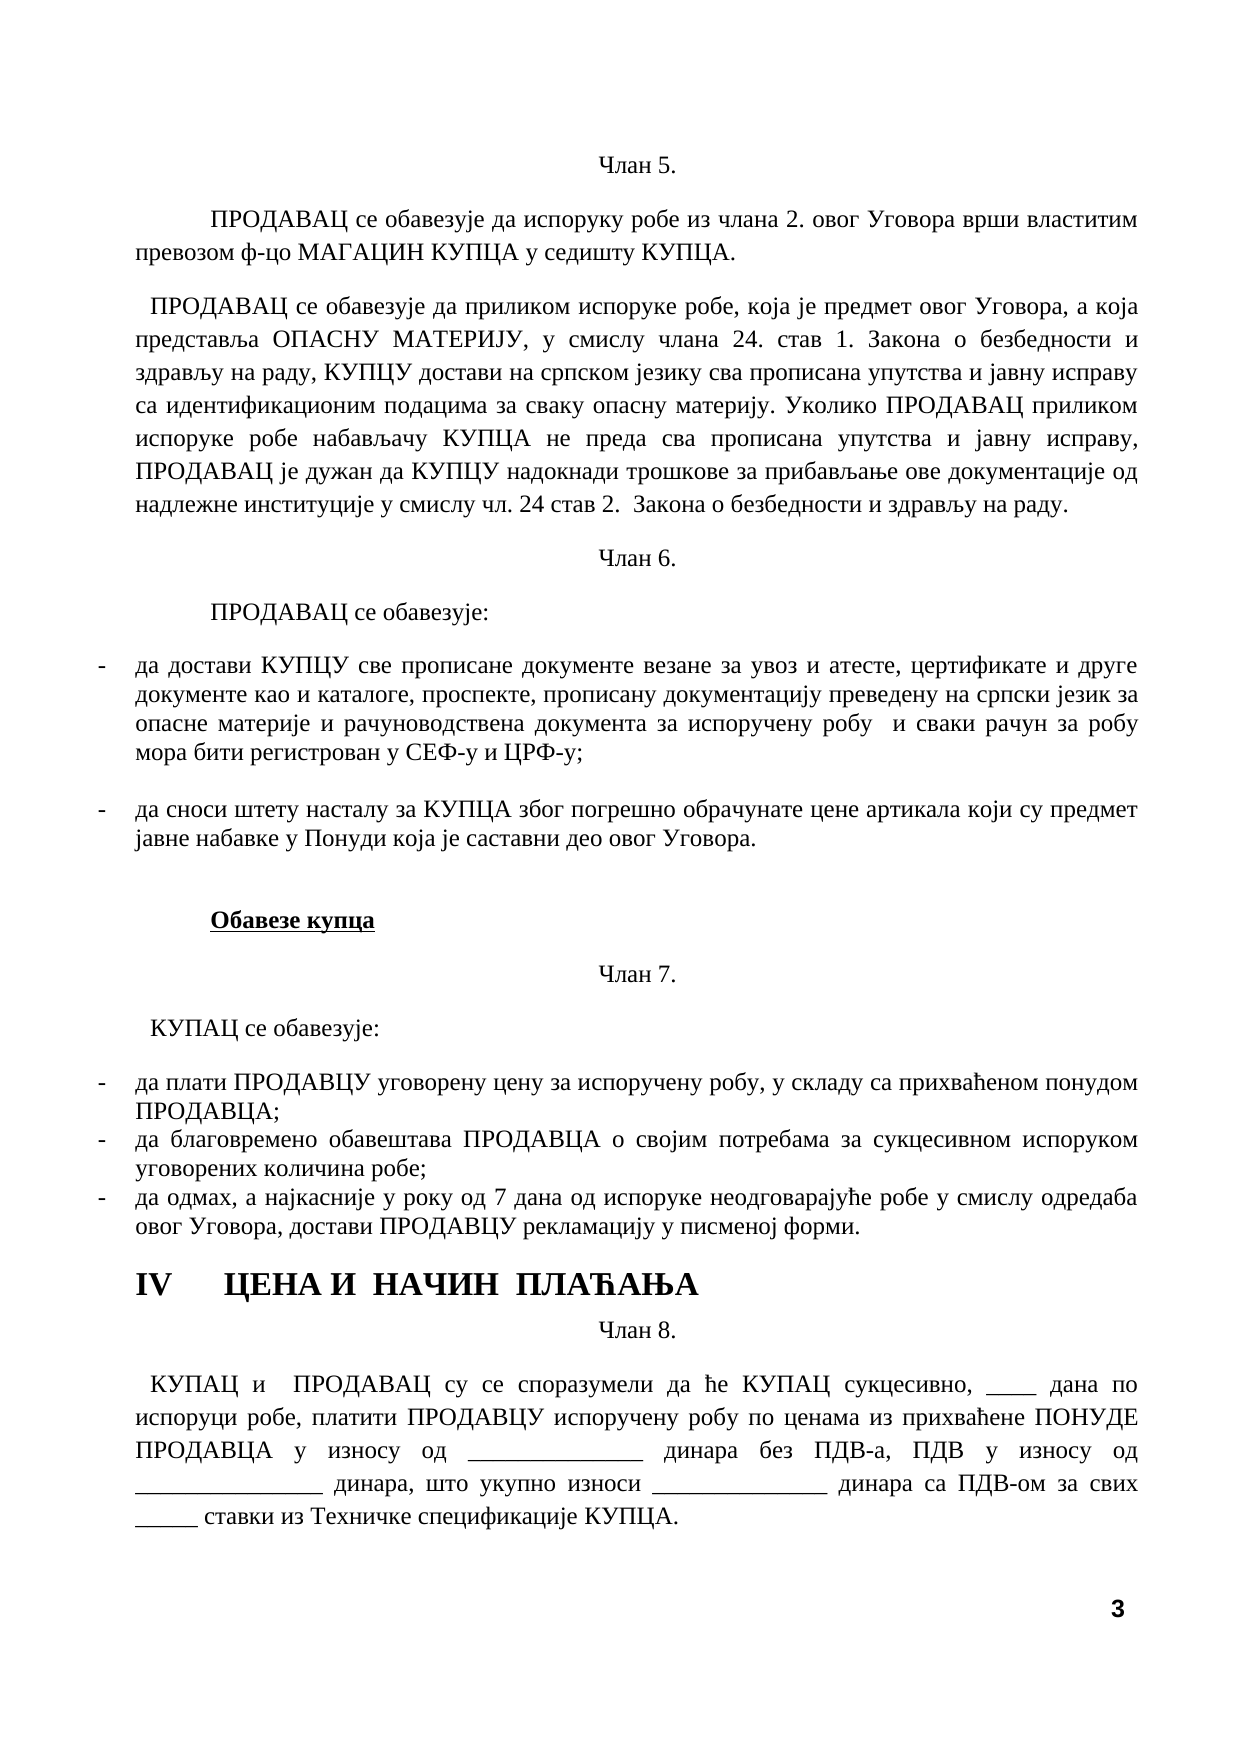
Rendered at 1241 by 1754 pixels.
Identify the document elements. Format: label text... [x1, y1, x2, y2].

text Члан 7. [135, 959, 1139, 988]
text ПРОДАВАЦ се обавезује да приликом испоруке робе, која је предмет овог Уговора, а која представља ОПАСНУ МАТЕРИЈУ, у смислу члана 24. став 1. Закона о безбедности и здрављу на раду, КУПЦУ достави на српском језику сва прописана упутства и јавну исправу са идентификационим подацима за сваку опасну материју. Уколико ПРОДАВАЦ приликом испоруке робе набављачу КУПЦА не преда сва прописана упутства и јавну исправу, ПРОДАВАЦ је дужан да КУПЦУ надокнади трошкове за прибављање ове документације од надлежне институције у смислу чл. 24 став 2. Закона о безбедности и здрављу на раду. [135, 291, 1139, 518]
text КУПАЦ се обавезује: [135, 1013, 1139, 1042]
list да плати ПРОДАВЦУ уговорену цену за испоручену робу, у складу са прихваћеном понудом ПРОДАВЦА; [98, 1067, 1139, 1124]
list да благовремено обавештава ПРОДАВЦА о својим потребама за сукцесивном испоруком уговорених количина робе; [98, 1124, 1139, 1182]
text Обавезе купца [135, 906, 1139, 934]
text ПРОДАВАЦ се обавезује: [135, 597, 1139, 625]
text Члан 6. [135, 543, 1139, 571]
text КУПАЦ и ПРОДАВАЦ су се споразумели да ће КУПАЦ сукцесивно, ____ дана по испоруци робе, платити ПРОДАВЦУ испоручену робу по ценама из прихваћене ПОНУДЕ ПРОДАВЦА у износу од ______________ динара без ПДВ-a, ПДВ у износу од _______________ динара, што укупно износи ______________ динара са ПДВ-ом за свих _____ ставки из Техничке спецификације КУПЦА. [135, 1369, 1139, 1529]
text Члан 8. [135, 1315, 1139, 1344]
text IV ЦЕНА И НАЧИН ПЛАЋАЊА [135, 1264, 1139, 1303]
list да сноси штету насталу за КУПЦА због погрешно обрачунате цене артикала који су предмет јавне набавке у Понуди која је саставни део овог Уговора. [98, 794, 1139, 852]
text Члан 5. [135, 150, 1139, 179]
text ПРОДАВАЦ се обавезује да испоруку робе из члана 2. овог Уговора врши властитим превозом ф-цо МАГАЦИН КУПЦА у седишту КУПЦА. [135, 204, 1139, 266]
list да одмах, а најкасније у року од 7 дана од испоруке неодговарајуће робе у смислу одредаба овог Уговора, достави ПРОДАВЦУ рекламацију у писменој форми. [98, 1182, 1139, 1239]
list да достави КУПЦУ све прописане документе везане за увоз и атесте, цертификате и друге документе као и каталоге, проспекте, прописану документацију преведену на српски језик за опасне материје и рачуноводствена документа за испоручену робу и сваки рачун за робу мора бити регистрован у СЕФ-у и ЦРФ-у; [98, 650, 1139, 765]
